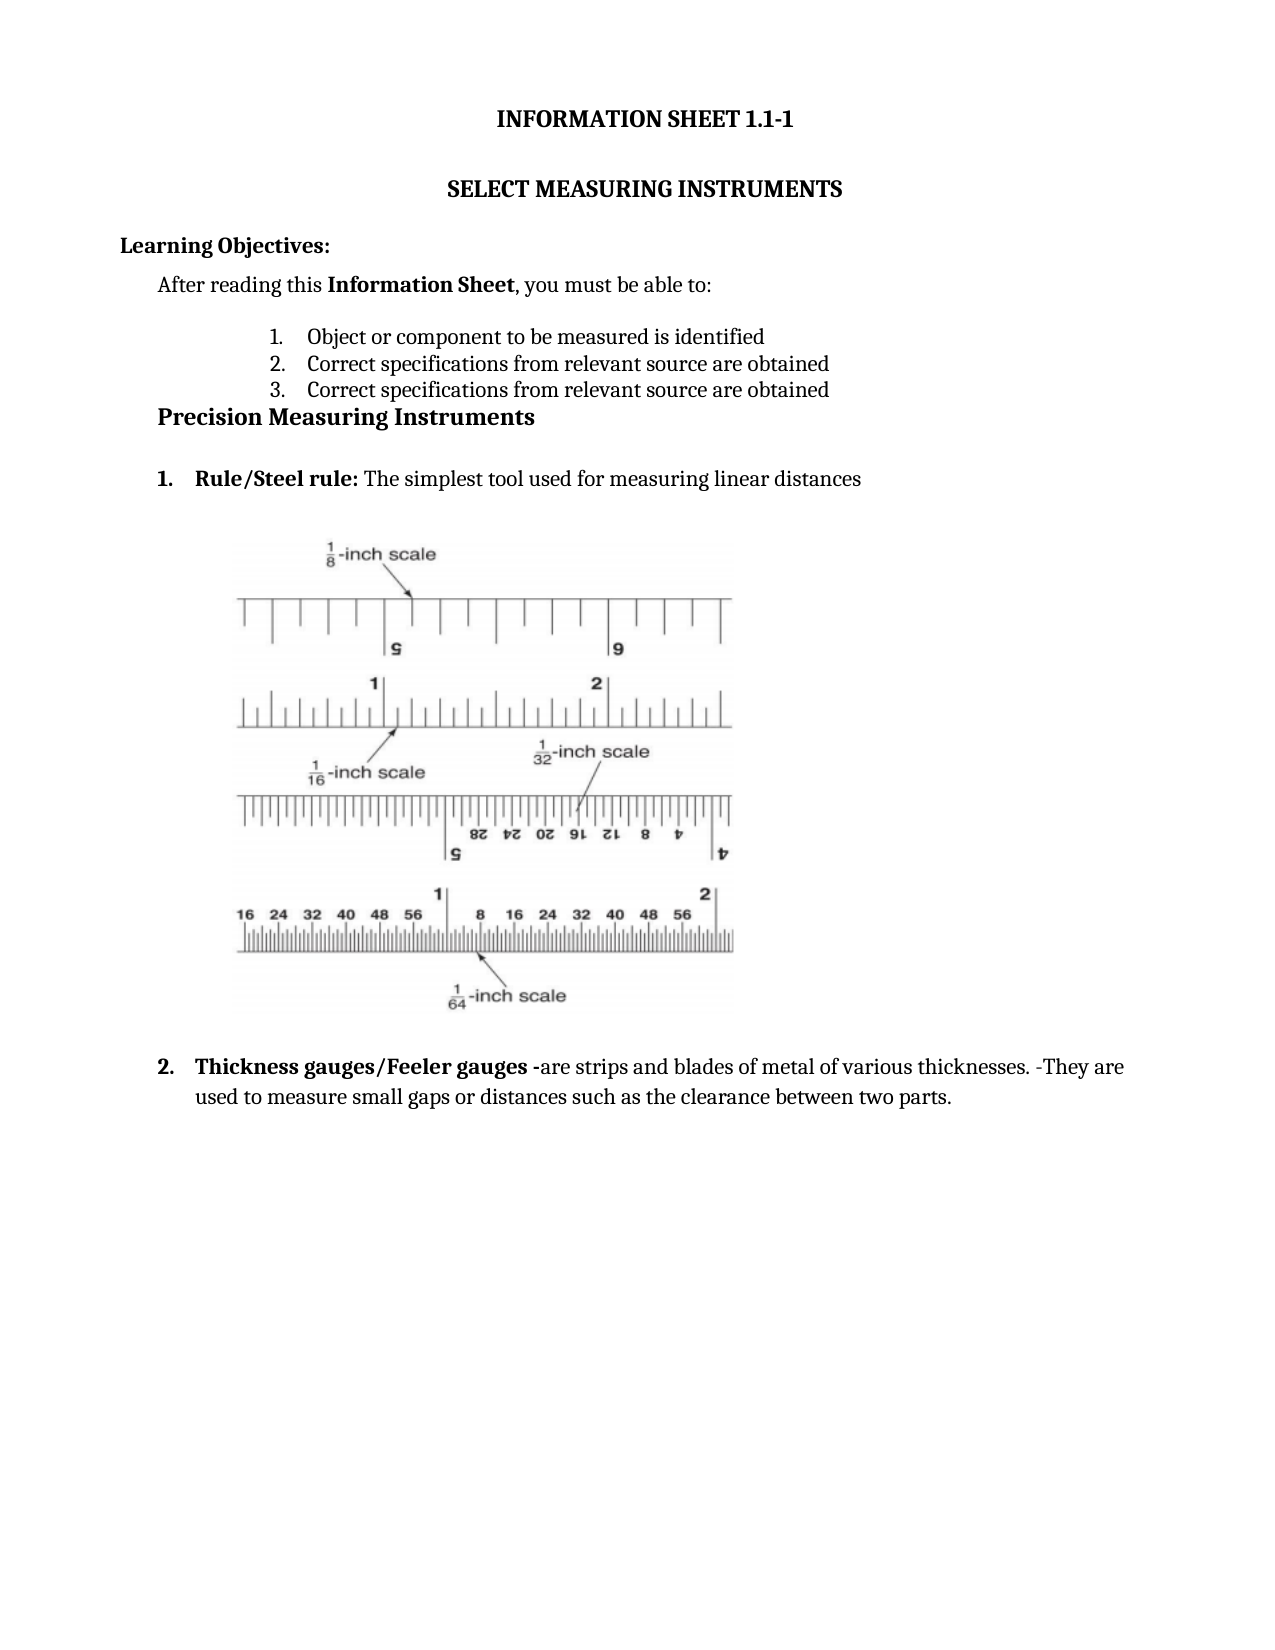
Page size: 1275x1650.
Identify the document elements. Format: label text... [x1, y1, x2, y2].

list Object or component to be measured is identified [270, 324, 1170, 350]
list Thickness gauges/Feeler gauges -are strips and blades of metal of various thicknesses. -They are used to measure small gaps or distances such as the clearance between two parts. [157, 1053, 1170, 1110]
text Learning Objectives: [120, 232, 1170, 259]
text After reading this Information Sheet, you must be able to: [157, 272, 1170, 298]
picture [195, 526, 759, 1019]
list Correct specifications from relevant source are obtained [270, 377, 1170, 403]
list Rule/Steel rule: The simplest tool used for measuring linear distances [157, 466, 1170, 493]
list Correct specifications from relevant source are obtained [270, 350, 1170, 377]
text Precision Measuring Instruments [157, 403, 1170, 432]
text INFORMATION SHEET 1.1-1 [120, 105, 1170, 134]
text SELECT MEASURING INSTRUMENTS [120, 175, 1170, 204]
